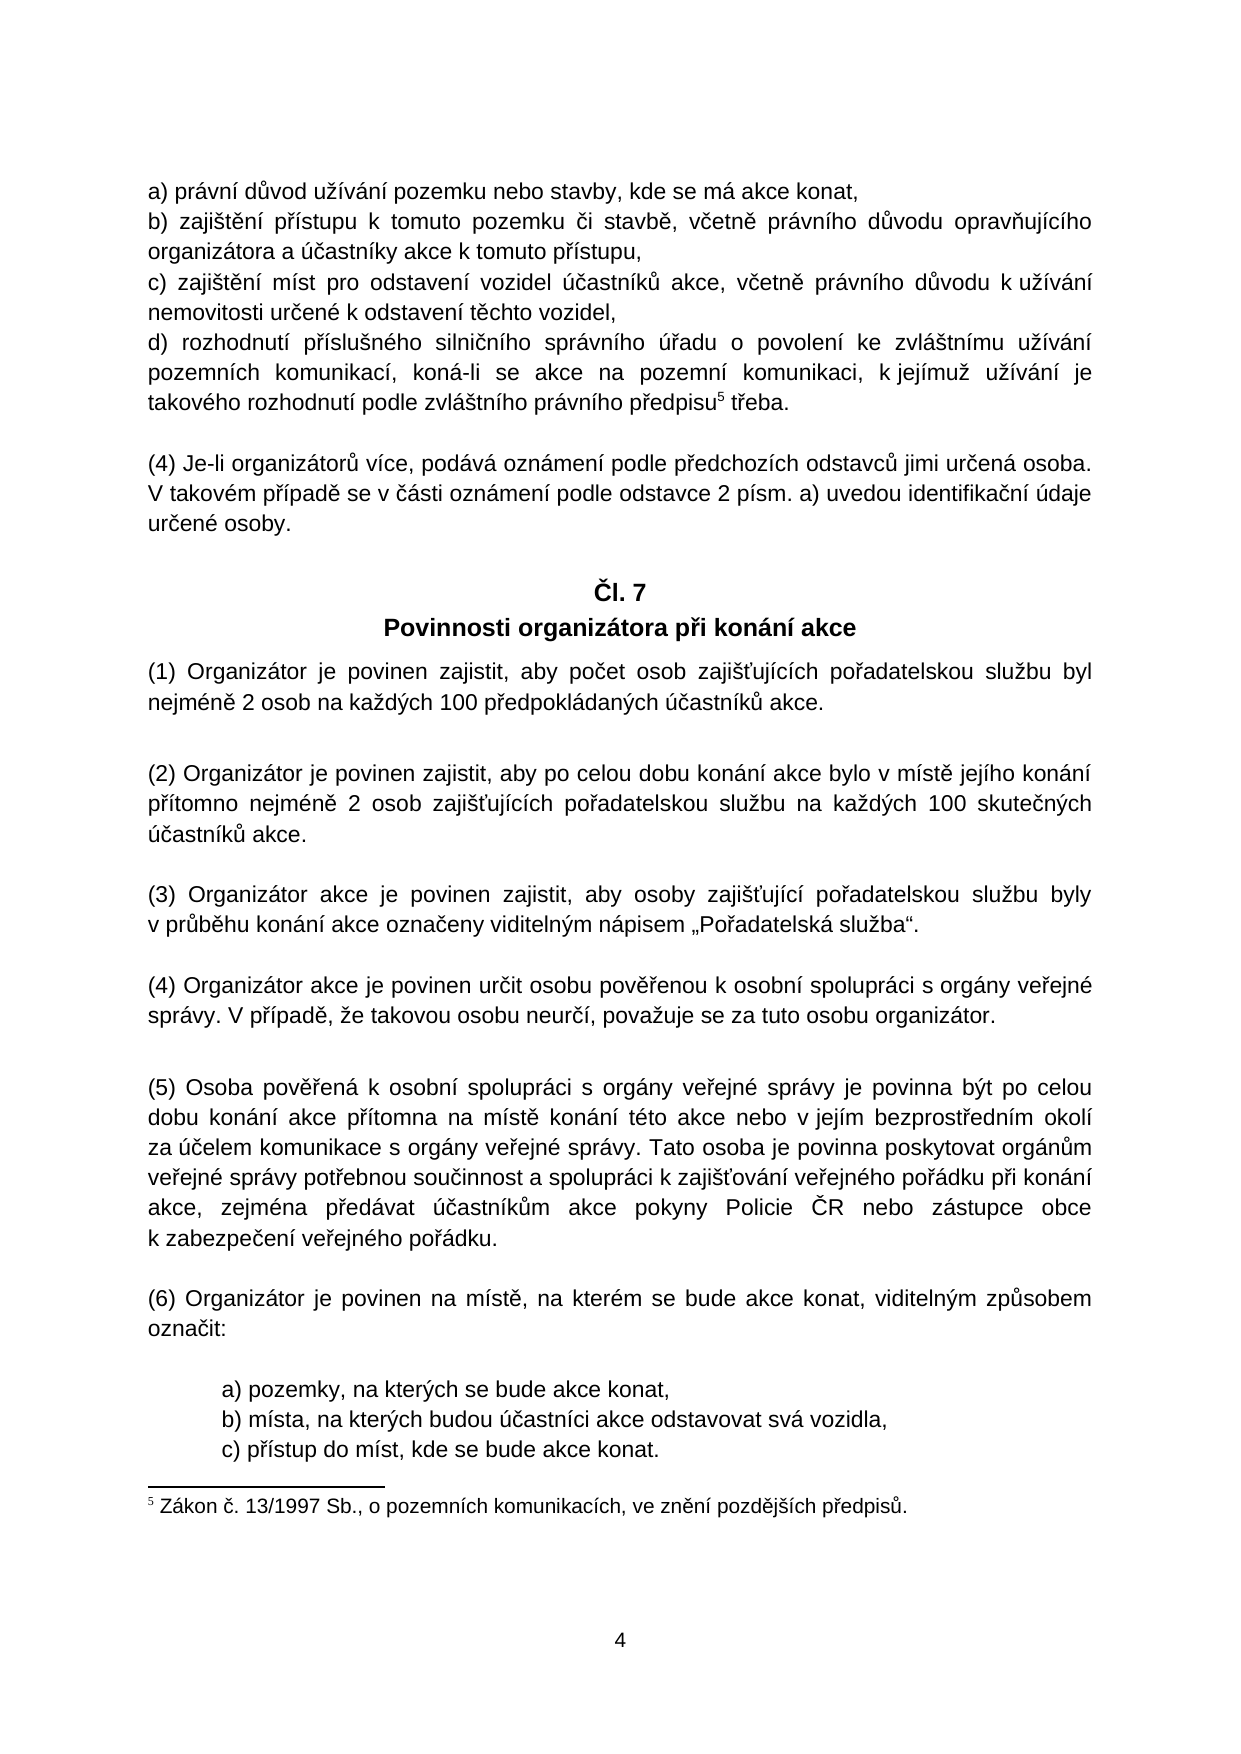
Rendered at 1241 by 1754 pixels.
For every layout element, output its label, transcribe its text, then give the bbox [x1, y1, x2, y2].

text Povinnosti organizátora při konání akce [148, 613, 1093, 642]
text d) rozhodnutí příslušného silničního správního úřadu o povolení ke zvláštnímu užívání pozemních komunikací, koná-li se akce na pozemní komunikaci, k jejímuž užívání je takového rozhodnutí podle zvláštního právního předpisu třeba. [148, 329, 1093, 416]
text a) právní důvod užívání pozemku nebo stavby, kde se má akce konat, [148, 178, 1093, 204]
text b) zajištění přístupu k tomuto pozemku či stavbě, včetně právního důvodu opravňujícího organizátora a účastníky akce k tomuto přístupu, [148, 208, 1093, 264]
text (3) Organizátor akce je povinen zajistit, aby osoby zajišťující pořadatelskou službu byly v průběhu konání akce označeny viditelným nápisem „Pořadatelská služba“. [148, 881, 1093, 937]
text a) pozemky, na kterých se bude akce konat, [148, 1376, 1093, 1402]
text Čl. 7 [148, 578, 1093, 607]
text c) přístup do míst, kde se bude akce konat. [148, 1436, 1093, 1462]
text (2) Organizátor je povinen zajistit, aby po celou dobu konání akce bylo v místě jejího konání přítomno nejméně 2 osob zajišťujících pořadatelskou službu na každých 100 skutečných účastníků akce. [148, 760, 1093, 847]
text (1) Organizátor je povinen zajistit, aby počet osob zajišťujících pořadatelskou službu byl nejméně 2 osob na každých 100 předpokládaných účastníků akce. [148, 658, 1093, 715]
text (6) Organizátor je povinen na místě, na kterém se bude akce konat, viditelným způsobem označit: [148, 1285, 1093, 1341]
text b) místa, na kterých budou účastníci akce odstavovat svá vozidla, [148, 1406, 1093, 1432]
text (5) Osoba pověřená k osobní spolupráci s orgány veřejné správy je povinna být po celou dobu konání akce přítomna na místě konání této akce nebo v jejím bezprostředním okolí za účelem komunikace s orgány veřejné správy. Tato osoba je povinna poskytovat orgánům veřejné správy potřebnou součinnost a spolupráci k zajišťování veřejného pořádku při konání akce, zejména předávat účastníkům akce pokyny Policie ČR nebo zástupce obce k zabezpečení veřejného pořádku. [148, 1073, 1093, 1251]
text (4) Je-li organizátorů více, podává oznámení podle předchozích odstavců jimi určená osoba. V takovém případě se v části oznámení podle odstavce 2 písm. a) uvedou identifikační údaje určené osoby. [148, 450, 1093, 536]
text c) zajištění míst pro odstavení vozidel účastníků akce, včetně právního důvodu k užívání nemovitosti určené k odstavení těchto vozidel, [148, 268, 1093, 325]
text (4) Organizátor akce je povinen určit osobu pověřenou k osobní spolupráci s orgány veřejné správy. V případě, že takovou osobu neurčí, považuje se za tuto osobu organizátor. [148, 972, 1093, 1028]
